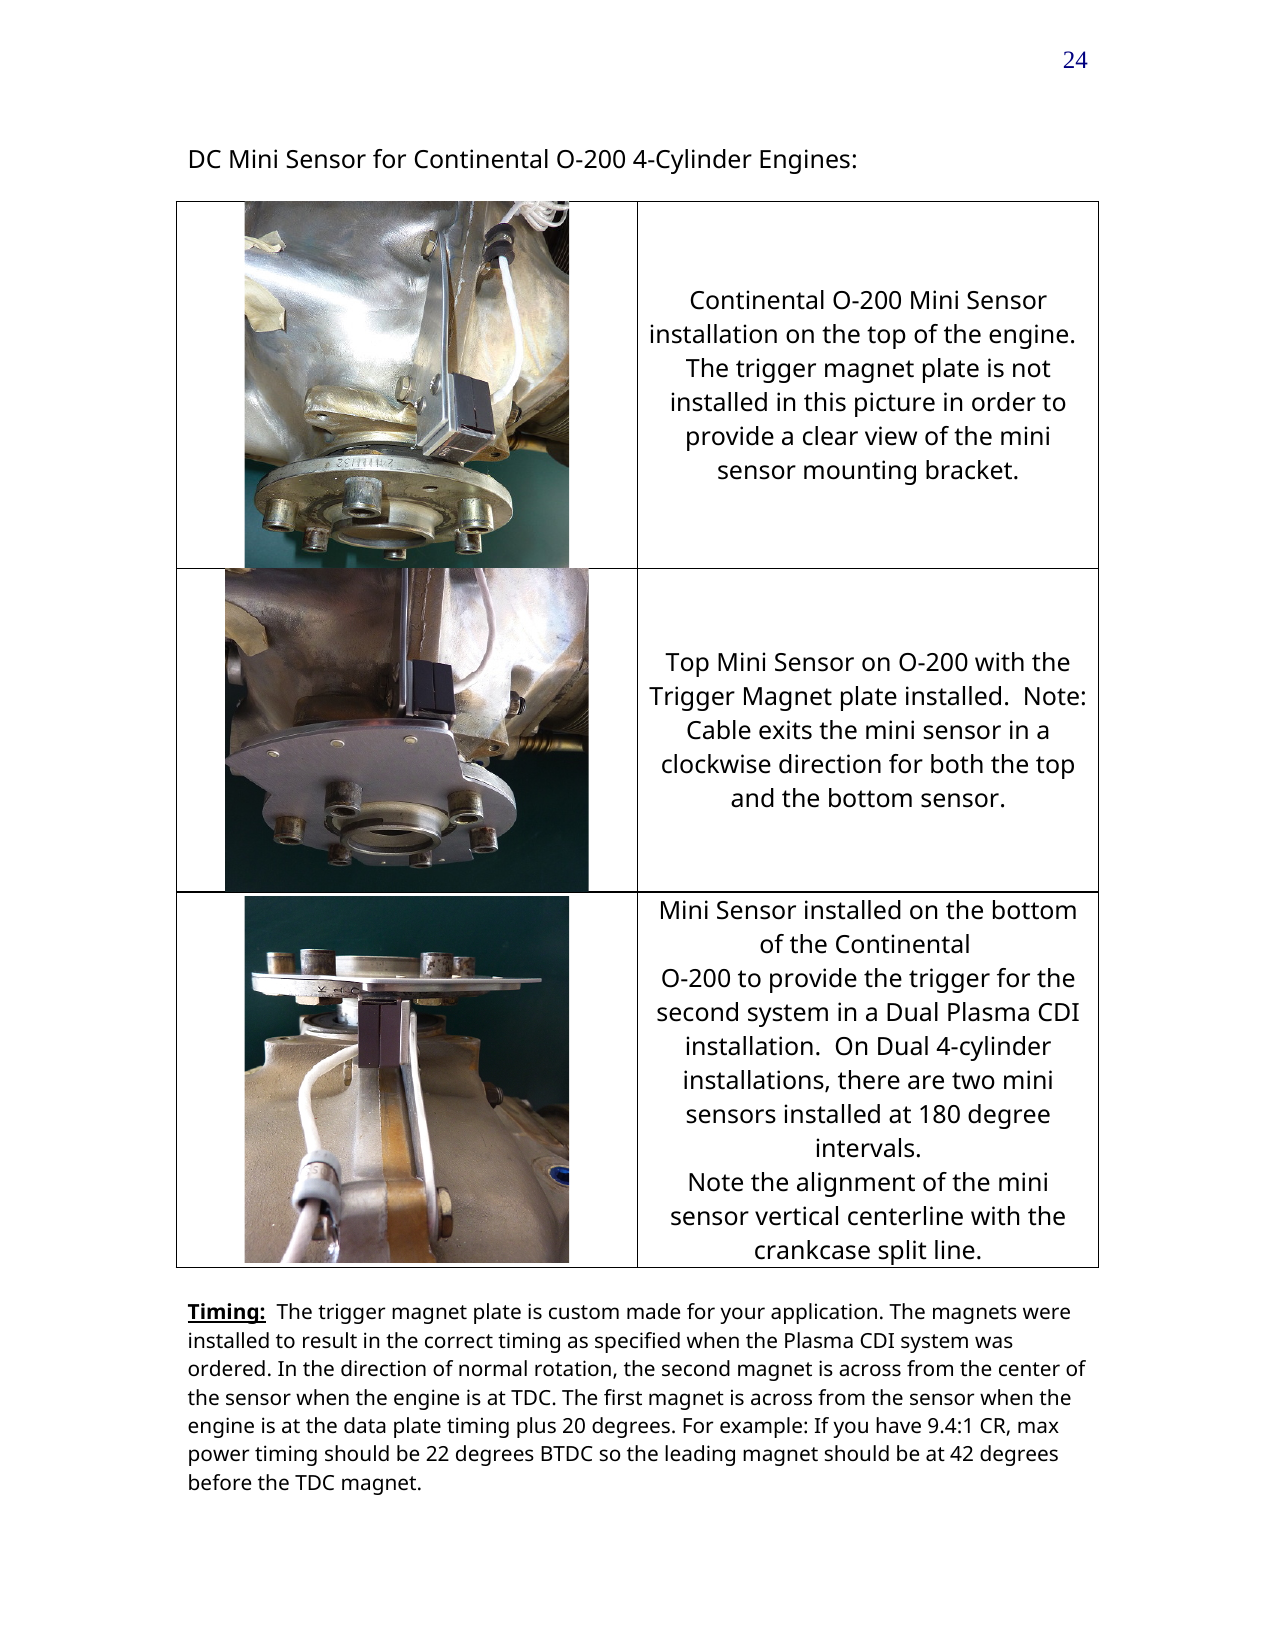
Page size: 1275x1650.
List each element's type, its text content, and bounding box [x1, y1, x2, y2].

text DC Mini Sensor for Continental O-200 4-Cylinder Engines: [187, 142, 1087, 176]
table_cell [177, 569, 225, 891]
table_cell Mini Sensor installed on the bottom of the Continental O-200 to provide the trigger for the second system in a Dual Plasma CDI installation. On Dual 4-cylinder installations, there are two mini sensors installed at 180 degree intervals. Note the alignment of the mini sensor vertical centerline with the crankcase split line. [638, 893, 1098, 1267]
picture [225, 201, 589, 892]
table_header [177, 202, 244, 568]
table_cell Top Mini Sensor on O-200 with the Trigger Magnet plate installed. Note: Cable exits the mini sensor in a clockwise direction for both the top and the bottom sensor. [638, 569, 1098, 891]
table_cell [589, 569, 637, 891]
table_header [570, 202, 637, 568]
table_header Continental O-200 Mini Sensor installation on the top of the engine. The trigger magnet plate is not installed in this picture in order to provide a clear view of the mini sensor mounting bracket. [638, 202, 1098, 568]
text Timing: The trigger magnet plate is custom made for your application. The magnets were installed to result in the correct timing as specified when the Plasma CDI system was ordered. In the direction of normal rotation, the second magnet is across from the center of the sensor when the engine is at TDC. The first magnet is across from the sensor when the engine is at the data plate timing plus 20 degrees. For example: If you have 9.4:1 CR, max power timing should be 22 degrees BTDC so the leading magnet should be at 42 degrees before the TDC magnet. [187, 1297, 1087, 1496]
table_cell [177, 893, 637, 1267]
picture [244, 896, 570, 1263]
